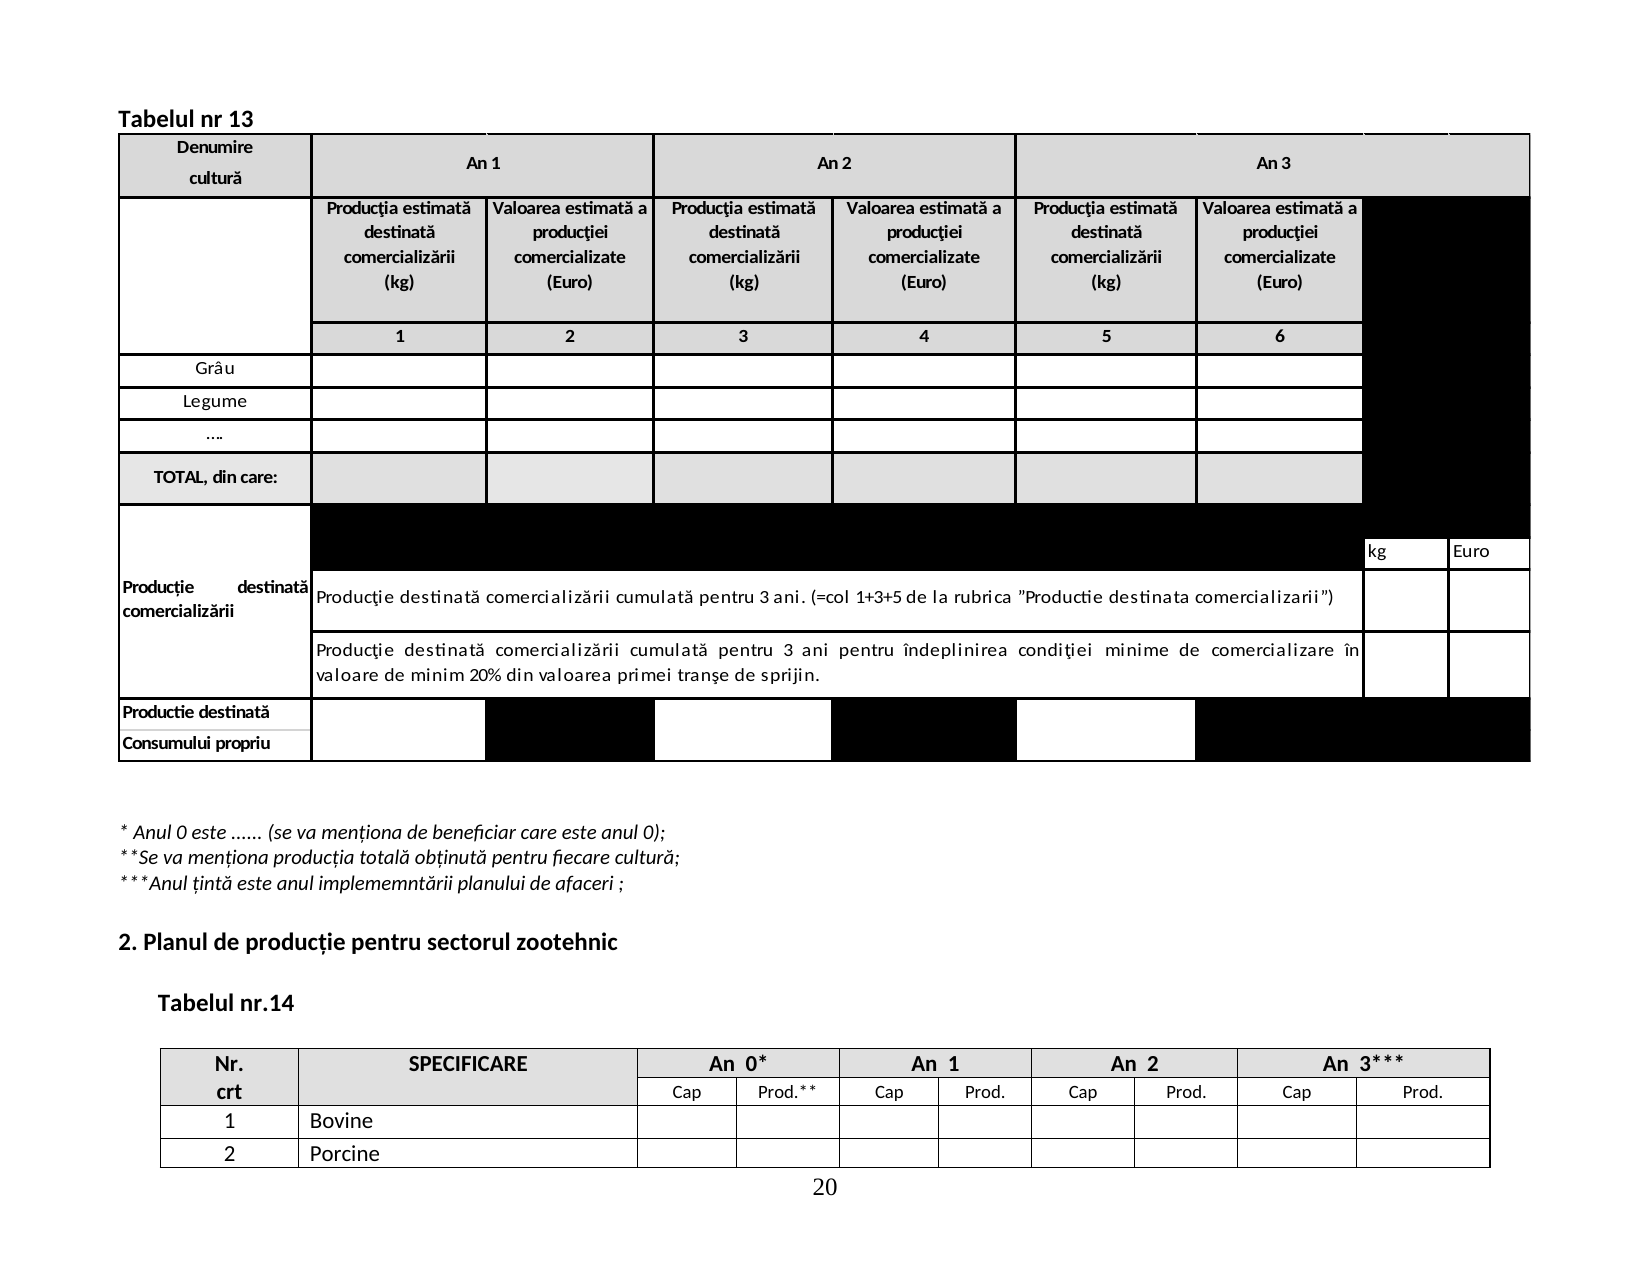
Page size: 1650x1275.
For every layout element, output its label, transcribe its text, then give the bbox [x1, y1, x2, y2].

table_cell Porcine [299, 1139, 637, 1167]
table_cell Cap [638, 1078, 736, 1105]
table_cell [638, 1106, 736, 1138]
table_cell Cap [1032, 1078, 1134, 1105]
table_cell 1 [161, 1106, 298, 1138]
table_header An 0* [638, 1049, 839, 1077]
table_cell [939, 1139, 1031, 1167]
table_cell Prod.** [737, 1078, 839, 1105]
table_cell [1135, 1106, 1237, 1138]
table_cell [737, 1106, 839, 1138]
text Tabelul nr 13 [118, 103, 1532, 134]
table_cell [1357, 1106, 1489, 1138]
table_header Nr. crt [161, 1049, 298, 1105]
table_cell [840, 1139, 938, 1167]
table_cell [1135, 1139, 1237, 1167]
text 2. Planul de producție pentru sectorul zootehnic [118, 926, 1532, 956]
table_cell 2 [161, 1139, 298, 1167]
table_cell [840, 1106, 938, 1138]
table_header An 2 [1032, 1049, 1237, 1077]
table_cell [1238, 1139, 1356, 1167]
text * Anul 0 este ...... (se va menționa de beneficiar care este anul 0); [118, 819, 1532, 844]
text **Se va menționa producția totală obținută pentru fiecare cultură; [118, 844, 1532, 870]
table_cell Prod. [1135, 1078, 1237, 1105]
table_cell Cap [1238, 1078, 1356, 1105]
table_cell [1032, 1106, 1134, 1138]
table_header SPECIFICARE [299, 1049, 637, 1105]
table_header An 1 [840, 1049, 1031, 1077]
table_cell [1238, 1106, 1356, 1138]
table_header An 3*** [1238, 1049, 1489, 1077]
table_cell [638, 1139, 736, 1167]
table_cell [737, 1139, 839, 1167]
table_cell Prod. [1357, 1078, 1489, 1105]
text Tabelul nr.14 [118, 987, 1532, 1017]
table_cell [1032, 1139, 1134, 1167]
table_cell [939, 1106, 1031, 1138]
table_cell Bovine [299, 1106, 637, 1138]
table_cell [1357, 1139, 1489, 1167]
table_cell Cap [840, 1078, 938, 1105]
table_cell Prod. [939, 1078, 1031, 1105]
text ***Anul țintă este anul implememntării planului de afaceri ; [118, 870, 1532, 895]
